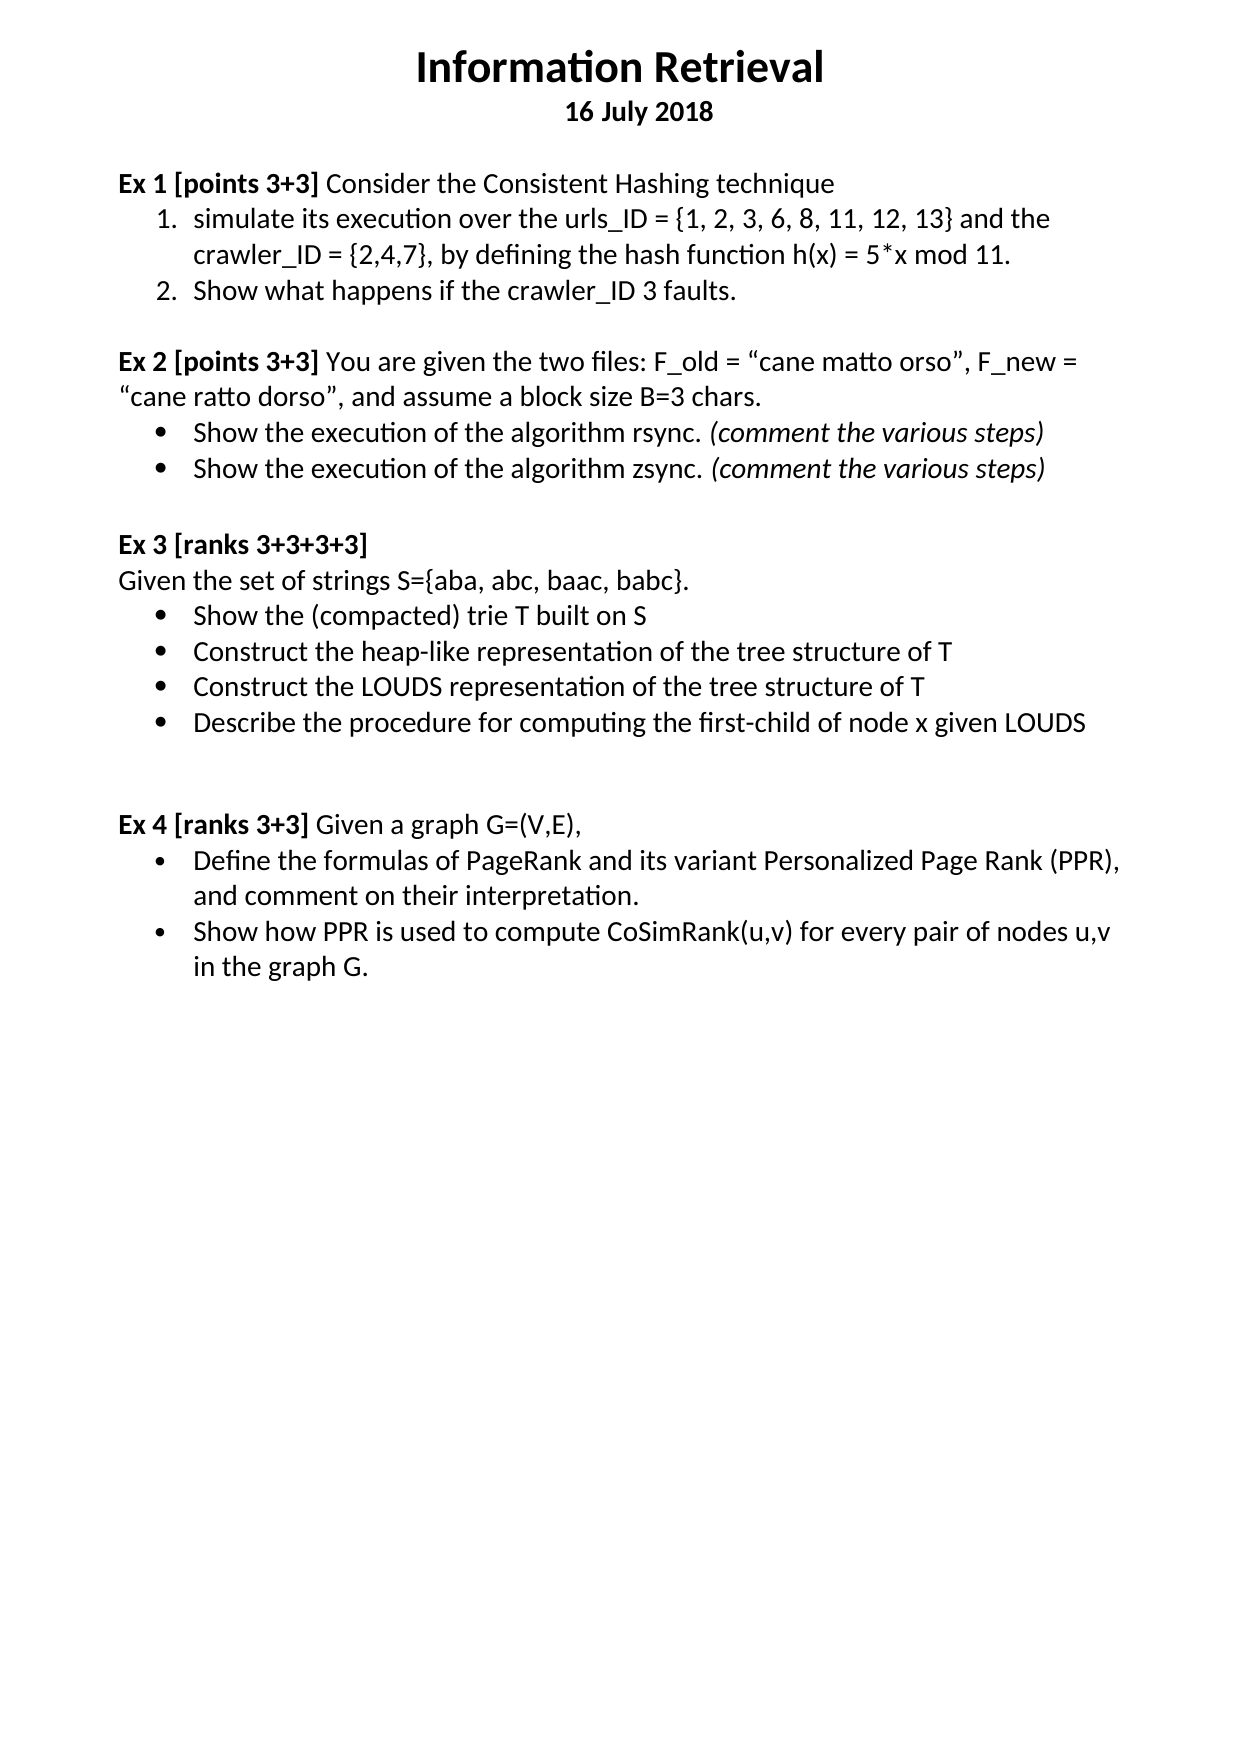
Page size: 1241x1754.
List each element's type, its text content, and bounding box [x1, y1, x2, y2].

list Show the (compacted) trie T built on S [156, 597, 1122, 633]
list Show how PPR is used to compute CoSimRank(u,v) for every pair of nodes u,v in the graph G. [156, 913, 1122, 984]
list Define the formulas of PageRank and its variant Personalized Page Rank (PPR), and comment on their interpretation. [156, 842, 1122, 913]
text Ex 2 [points 3+3] You are given the two files: F_old = “cane matto orso”, F_new = “cane ratto dorso”, and assume a block size B=3 chars. [118, 343, 1122, 414]
list Construct the heap-like representation of the tree structure of T [156, 633, 1122, 668]
text Ex 3 [ranks 3+3+3+3] [118, 526, 1122, 562]
list Show the execution of the algorithm zsync. (comment the various steps) [156, 450, 1122, 485]
text Ex 1 [points 3+3] Consider the Consistent Hashing technique [118, 165, 1122, 200]
text Ex 4 [ranks 3+3] Given a graph G=(V,E), [118, 806, 1122, 842]
list July 2018 [156, 93, 1122, 129]
list Describe the procedure for computing the first-child of node x given LOUDS [156, 704, 1122, 740]
list Construct the LOUDS representation of the tree structure of T [156, 668, 1122, 704]
text Given the set of strings S={aba, abc, baac, babc}. [118, 562, 1122, 597]
list Show the execution of the algorithm rsync. (comment the various steps) [156, 414, 1122, 450]
text Information Retrieval [118, 37, 1122, 93]
list Show what happens if the crawler_ID 3 faults. [156, 272, 1122, 307]
list simulate its execution over the urls_ID = {1, 2, 3, 6, 8, 11, 12, 13} and the crawler_ID = {2,4,7}, by defining the hash function h(x) = 5*x mod 11. [156, 200, 1122, 272]
